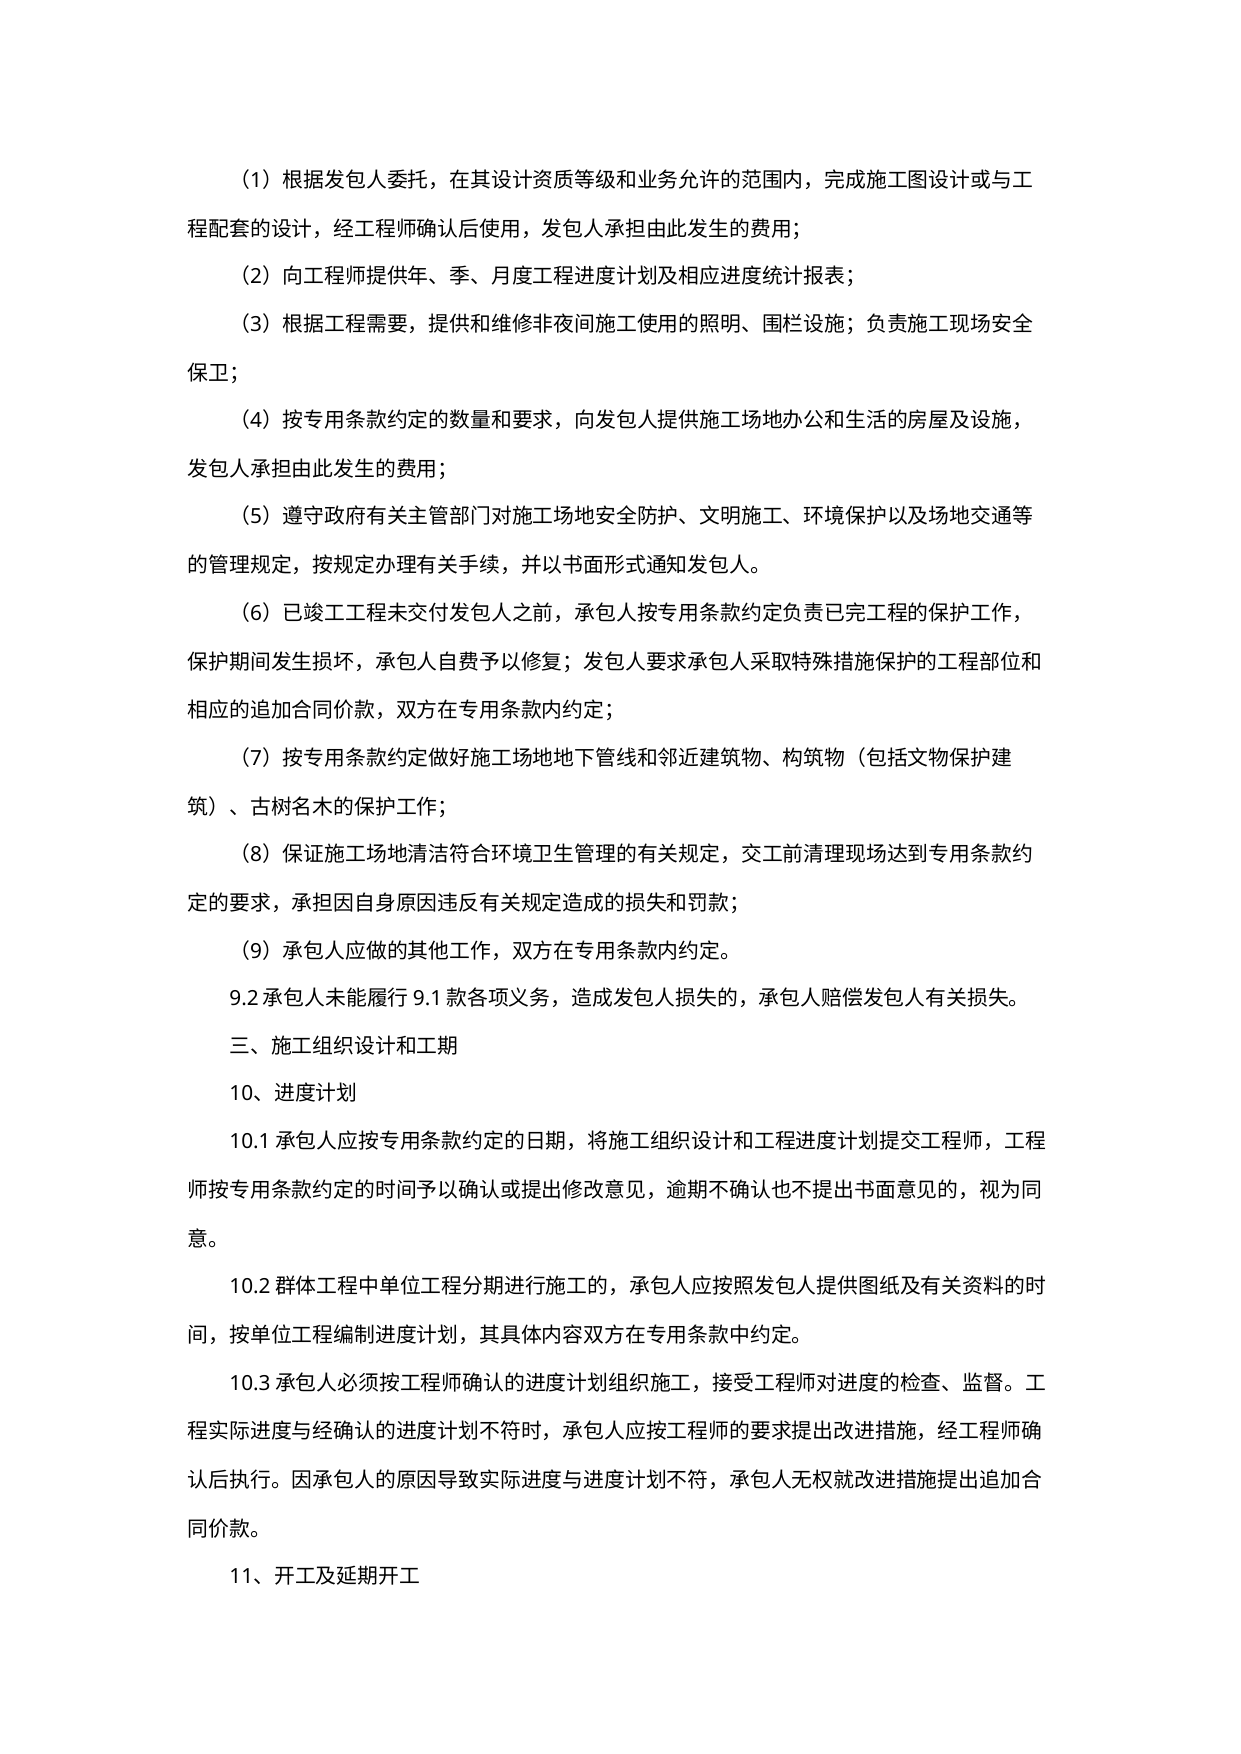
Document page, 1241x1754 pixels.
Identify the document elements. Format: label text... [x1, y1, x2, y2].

text （5）遵守政府有关主管部门对施工场地安全防护、文明施工、环境保护以及场地交通等的管理规定，按规定办理有关手续，并以书面形式通知发包人。 [187, 499, 1053, 580]
text （2）向工程师提供年、季、月度工程进度计划及相应进度统计报表； [187, 258, 1053, 291]
text 10.2群体工程中单位工程分期进行施工的，承包人应按照发包人提供图纸及有关资料的时间，按单位工程编制进度计划，其具体内容双方在专用条款中约定。 [187, 1268, 1053, 1349]
text 10.1承包人应按专用条款约定的日期，将施工组织设计和工程进度计划提交工程师，工程师按专用条款约定的时间予以确认或提出修改意见，逾期不确认也不提出书面意见的，视为同意。 [187, 1123, 1053, 1253]
text 10.3承包人必须按工程师确认的进度计划组织施工，接受工程师对进度的检查、监督。工程实际进度与经确认的进度计划不符时，承包人应按工程师的要求提出改进措施，经工程师确认后执行。因承包人的原因导致实际进度与进度计划不符，承包人无权就改进措施提出追加合同价款。 [187, 1365, 1053, 1543]
text （7）按专用条款约定做好施工场地地下管线和邻近建筑物、构筑物（包括文物保护建筑）、古树名木的保护工作； [187, 740, 1053, 821]
text 11、开工及延期开工 [187, 1558, 1053, 1591]
text （1）根据发包人委托，在其设计资质等级和业务允许的范围内，完成施工图设计或与工程配套的设计，经工程师确认后使用，发包人承担由此发生的费用； [187, 162, 1053, 243]
text （4）按专用条款约定的数量和要求，向发包人提供施工场地办公和生活的房屋及设施，发包人承担由此发生的费用； [187, 402, 1053, 483]
text 9.2承包人未能履行9.1款各项义务，造成发包人损失的，承包人赔偿发包人有关损失。 [187, 980, 1053, 1013]
text （8）保证施工场地清洁符合环境卫生管理的有关规定，交工前清理现场达到专用条款约定的要求，承担因自身原因违反有关规定造成的损失和罚款； [187, 836, 1053, 918]
text （3）根据工程需要，提供和维修非夜间施工使用的照明、围栏设施；负责施工现场安全保卫； [187, 306, 1053, 387]
text 三、施工组织设计和工期 [187, 1028, 1053, 1061]
text （6）已竣工工程未交付发包人之前，承包人按专用条款约定负责已完工程的保护工作，保护期间发生损坏，承包人自费予以修复；发包人要求承包人采取特殊措施保护的工程部位和相应的追加合同价款，双方在专用条款内约定； [187, 595, 1053, 725]
text （9）承包人应做的其他工作，双方在专用条款内约定。 [187, 933, 1053, 965]
text 10、进度计划 [187, 1076, 1053, 1108]
